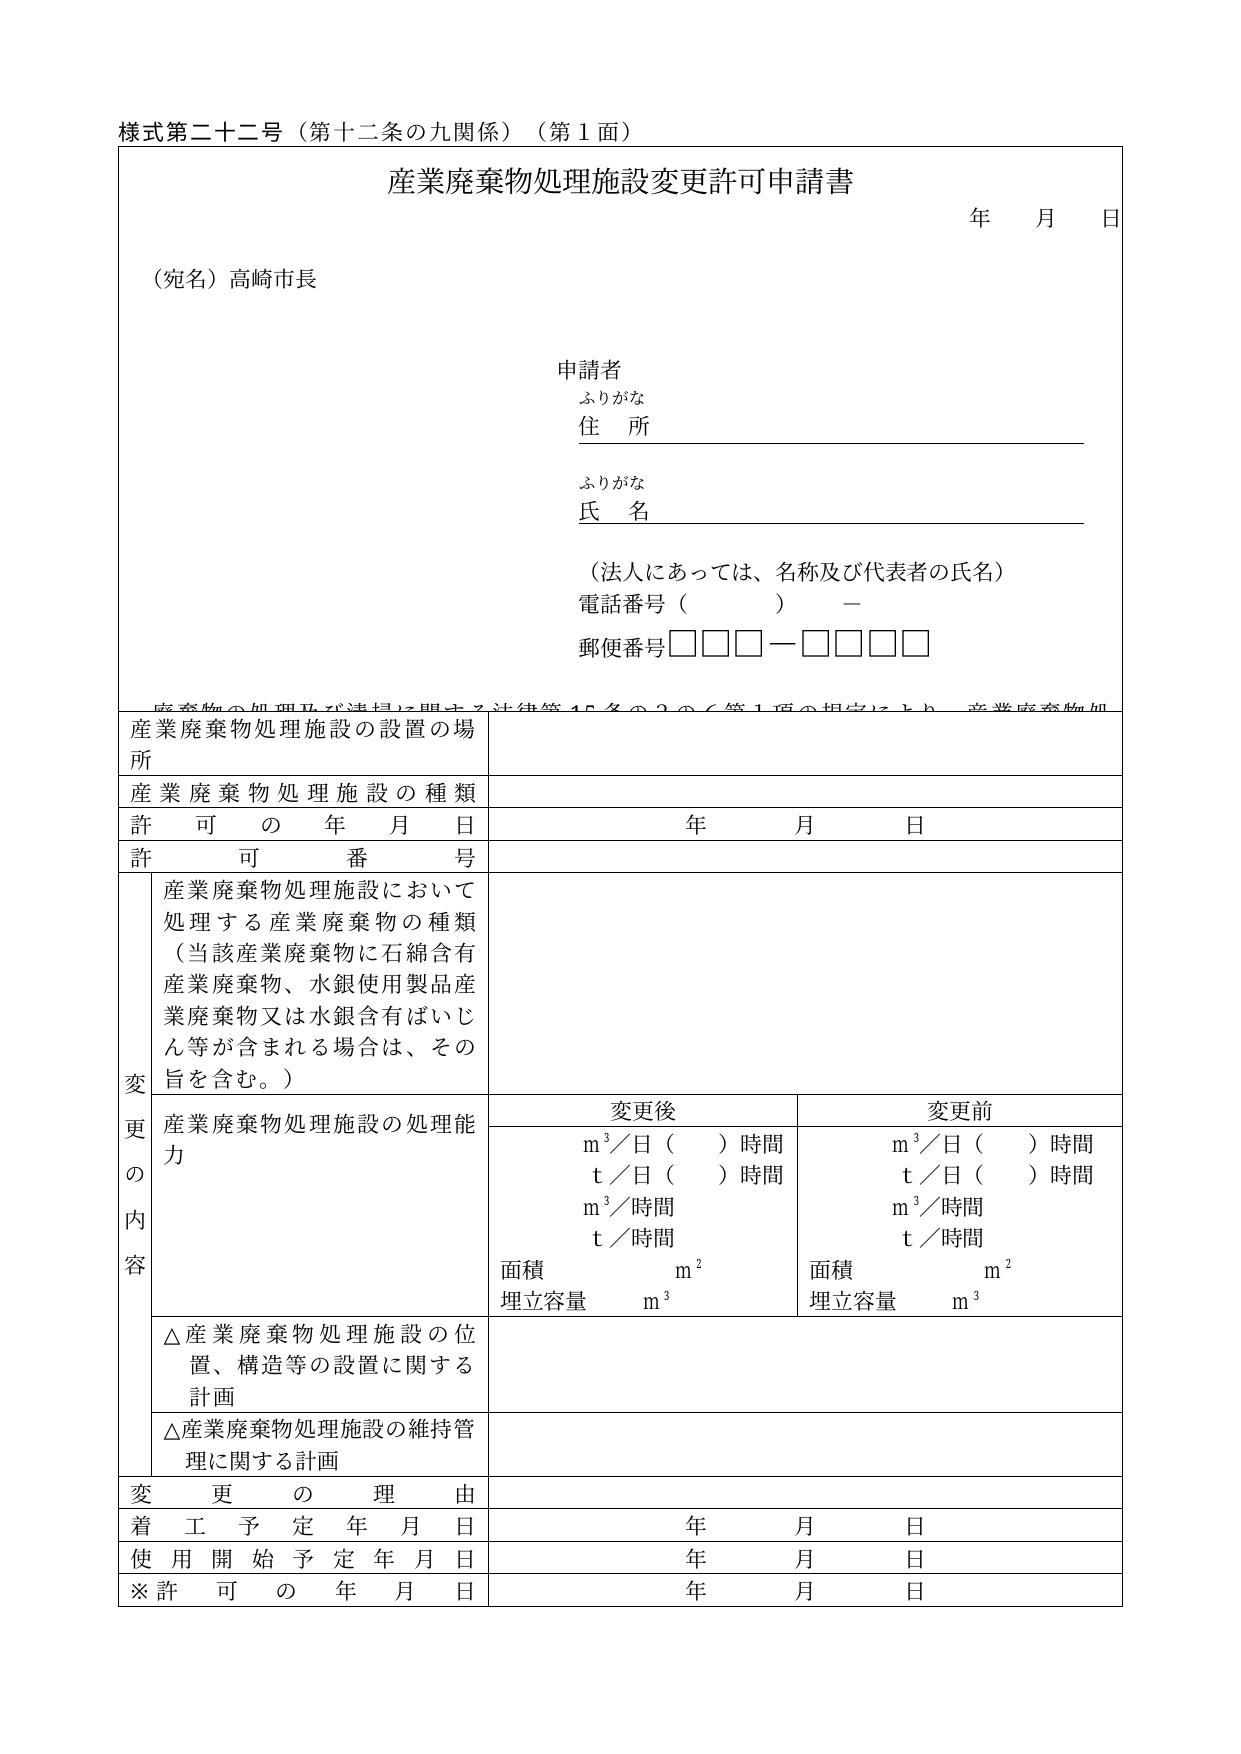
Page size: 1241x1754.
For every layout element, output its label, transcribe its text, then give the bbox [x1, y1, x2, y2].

table_cell 変更前 [798, 1095, 1122, 1126]
table_cell 年 月 日 [489, 808, 1122, 840]
table_cell 着工予定年月日 [119, 1509, 488, 1541]
table_cell [489, 1317, 1122, 1412]
table_cell △産業廃棄物処理施設の位 置、構造等の設置に関する計画 [152, 1317, 488, 1412]
table_cell ｍ3／日（ ）時間 ｔ／日（ ）時間 ｍ3／時間 ｔ／時間 面積 ｍ2 埋立容量 ｍ3 [489, 1127, 797, 1316]
table_cell ｍ3／日（ ）時間 ｔ／日（ ）時間 ｍ3／時間 ｔ／時間 面積 ｍ2 埋立容量 ｍ3 [798, 1127, 1122, 1316]
table_cell [489, 1477, 1122, 1508]
table_cell 変更の理由 [119, 1477, 488, 1508]
table_cell △産業廃棄物処理施設の維持管理に関する計画 [152, 1413, 488, 1476]
table_cell 年 月 日 [489, 1542, 1122, 1573]
table_cell 許可番号 [119, 841, 488, 872]
table_cell 産業廃棄物処理施設の処理能力 [152, 1095, 488, 1316]
table_header 産業廃棄物処理施設変更許可申請書 年 月 日 （宛名）高崎市長 申請者 ふりがな 住 所 ふりがな 氏 名 （法人にあっては、名称及び代表者の氏名） 電話番号（ ） － 郵便番号□□□－□□□□ 廃棄物の処理及び清掃に関する法律第15条の２の６第１項の規定により、産業廃棄物処理施設の設置の許可を受けたいので、関係書類及び図面を添えて申請します。 [119, 147, 1122, 711]
table_cell 使用開始予定年月日 [119, 1542, 488, 1573]
text 様式第二十二号（第十二条の九関係）（第１面） [118, 118, 1122, 146]
table_cell 産業廃棄物処理施設において処理する産業廃棄物の種類（当該産業廃棄物に石綿含有産業廃棄物、水銀使用製品産業廃棄物又は水銀含有ばいじん等が含まれる場合は、その旨を含む。） [152, 873, 488, 1093]
table_cell [489, 873, 1122, 1093]
table_cell 産業廃棄物処理施設の種類 [119, 776, 488, 807]
table_cell 変更後 [489, 1095, 797, 1126]
table_cell [489, 712, 1122, 775]
table_cell ※許 可 の 年 月 日 [119, 1574, 488, 1606]
table_cell 変更の内容 [119, 873, 151, 1476]
table_cell 年 月 日 [489, 1509, 1122, 1541]
table_cell [489, 776, 1122, 807]
table_cell 年 月 日 [489, 1574, 1122, 1606]
table_cell 産業廃棄物処理施設の設置の場所 [119, 712, 488, 775]
table_cell 許可の年月日 [119, 808, 488, 840]
table_cell [489, 841, 1122, 872]
table_cell [489, 1413, 1122, 1476]
